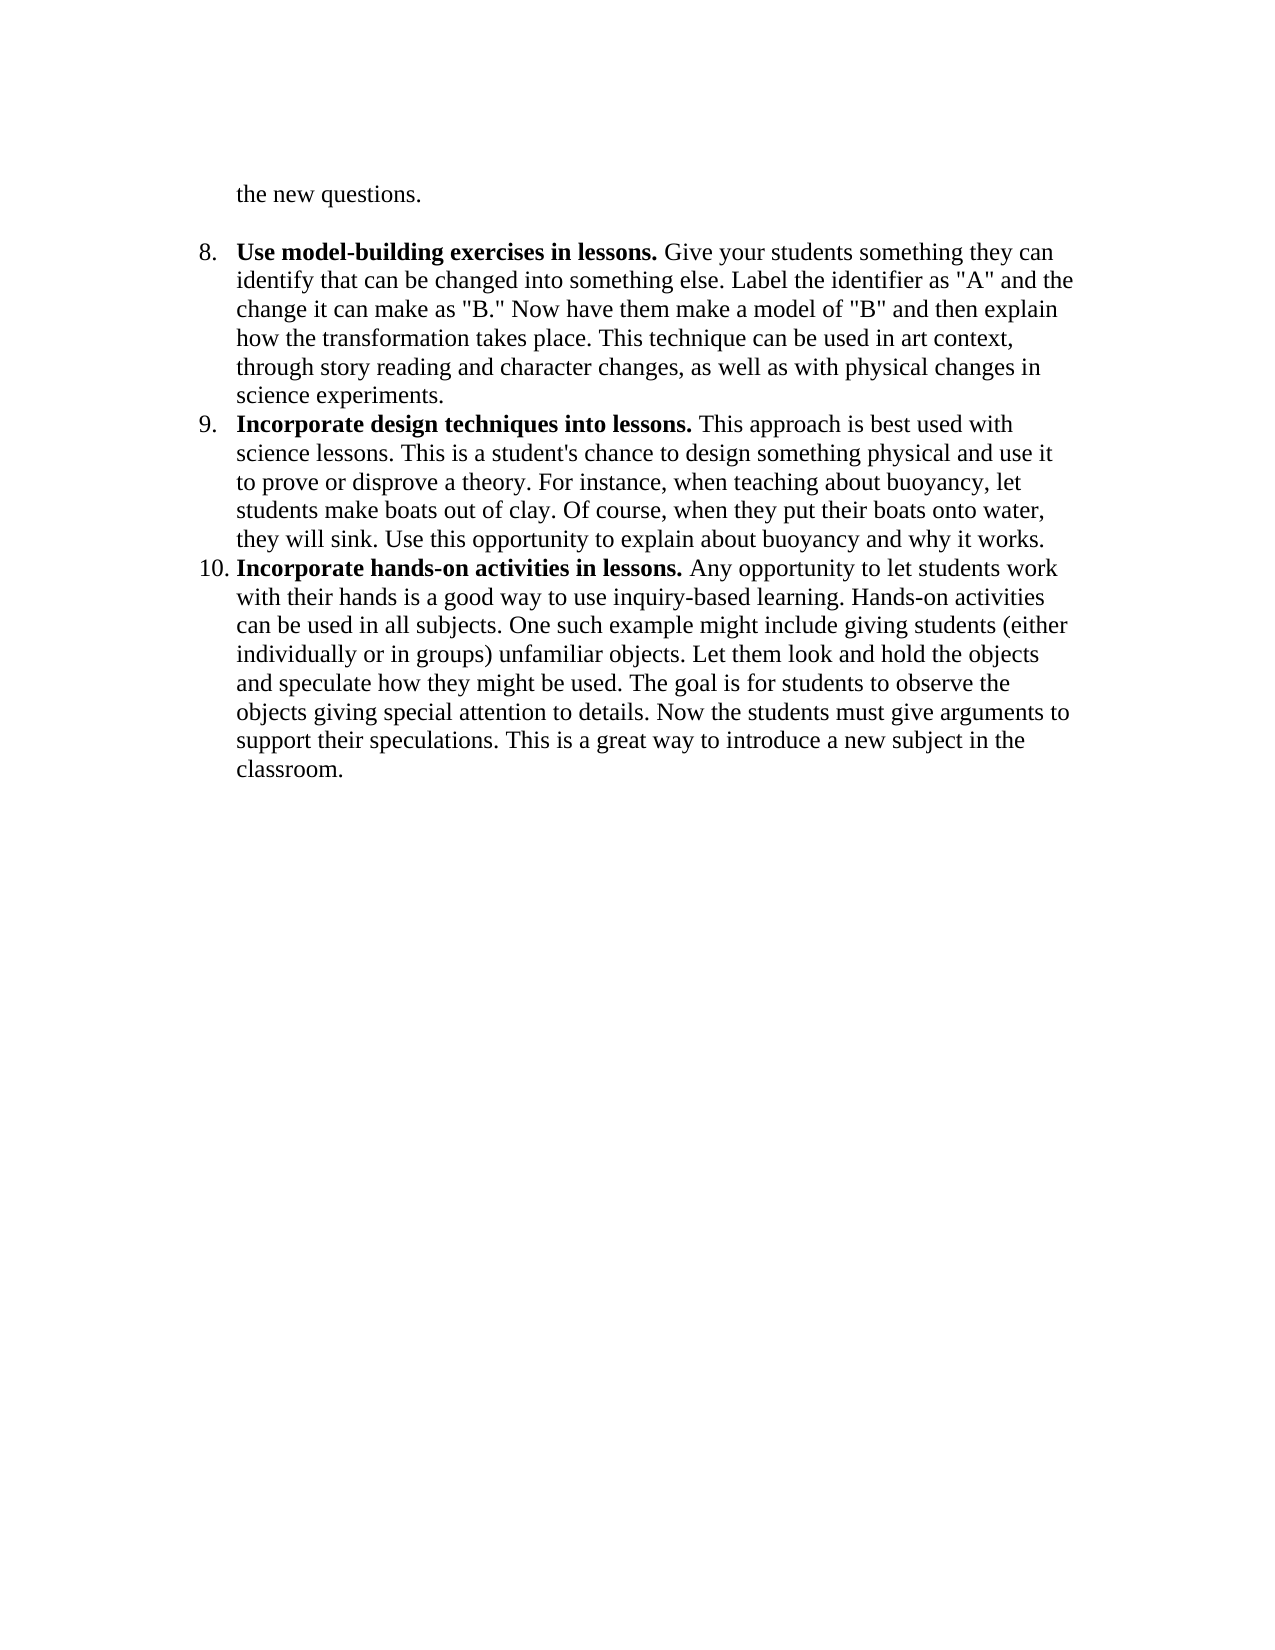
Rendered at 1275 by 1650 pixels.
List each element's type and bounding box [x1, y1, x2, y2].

table_header [199, 150, 1076, 812]
